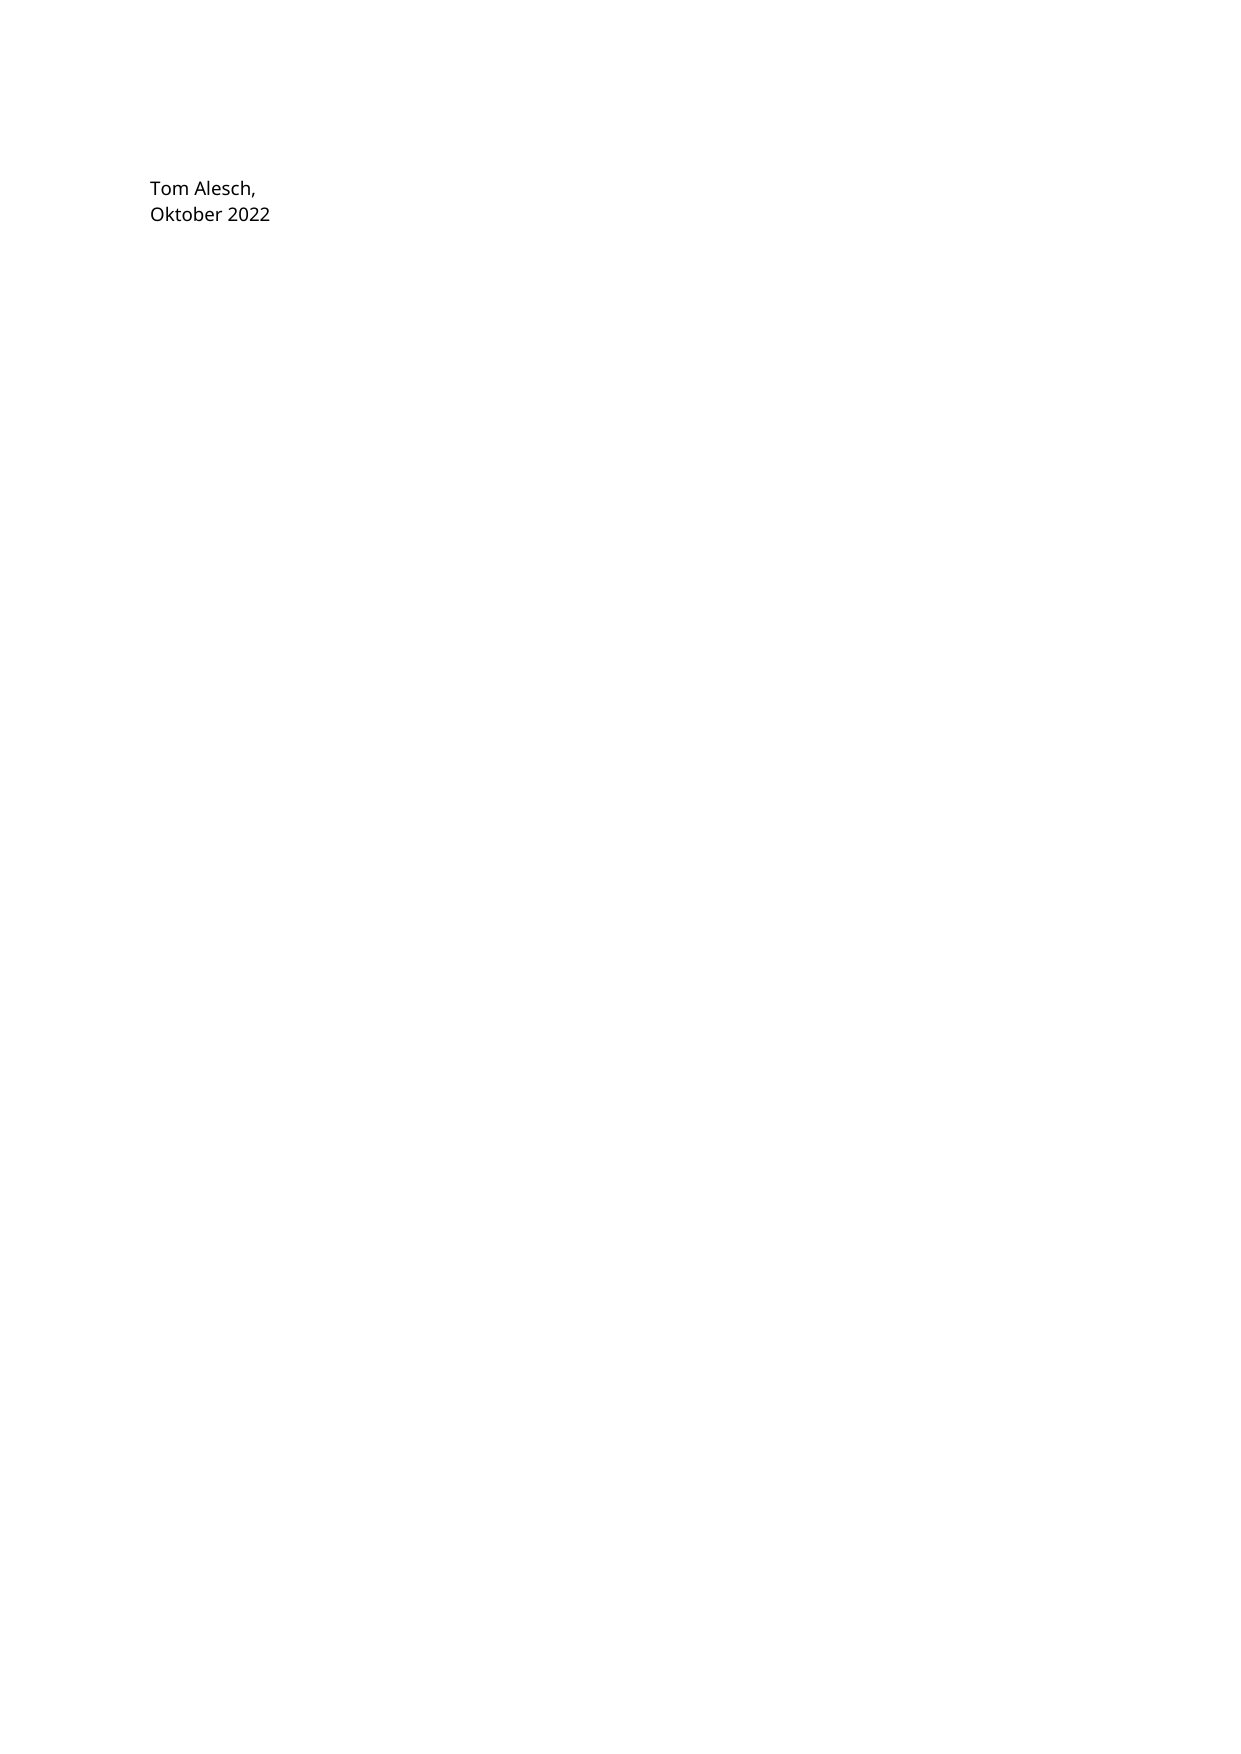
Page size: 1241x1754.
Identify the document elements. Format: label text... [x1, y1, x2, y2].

text Tom Alesch, [150, 176, 1090, 201]
text Oktober 2022 [150, 201, 1090, 227]
